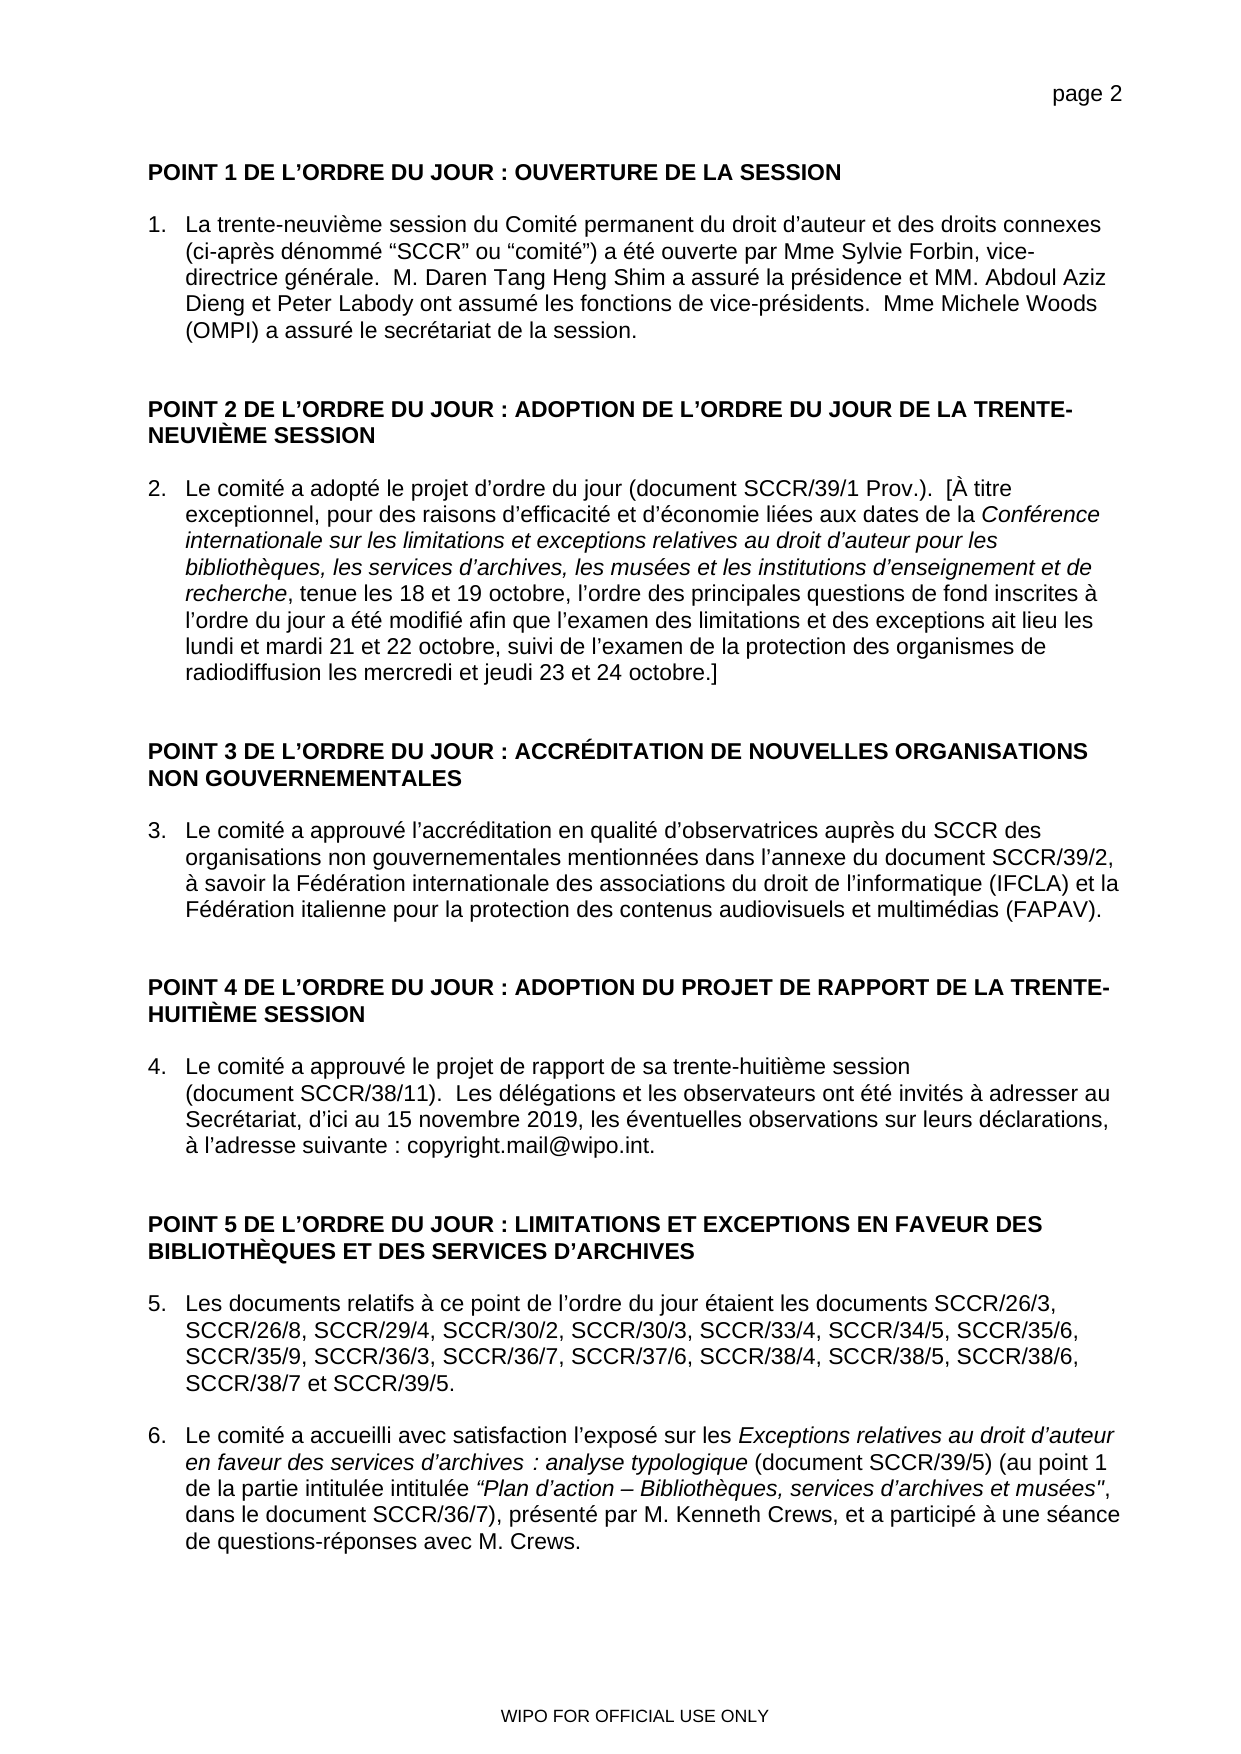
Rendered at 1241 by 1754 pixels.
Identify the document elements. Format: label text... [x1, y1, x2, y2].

list La trente-neuvième session du Comité permanent du droit d’auteur et des droits connexes (ci-après dénommé “SCCR” ou “comité”) a été ouverte par Mme Sylvie Forbin, vice-directrice générale. M. Daren Tang Heng Shim a assuré la présidence et MM. Abdoul Aziz Dieng et Peter Labody ont assumé les fonctions de vice-présidents. Mme Michele Woods (OMPI) a assuré le secrétariat de la session. [148, 211, 1122, 343]
text Point 1 de l’ordre du jour : ouverture de la session [148, 158, 1122, 185]
list Le comité a adopté le projet d’ordre du jour (document SCCR/39/1 Prov.). [À titre exceptionnel, pour des raisons d’efficacité et d’économie liées aux dates de la Conférence internationale sur les limitations et exceptions relatives au droit d’auteur pour les bibliothèques, les services d’archives, les musées et les institutions d’enseignement et de recherche, tenue les 18 et 19 octobre, l’ordre des principales questions de fond inscrites à l’ordre du jour a été modifié afin que l’examen des limitations et des exceptions ait lieu les lundi et mardi 21 et 22 octobre, suivi de l’examen de la protection des organismes de radiodiffusion les mercredi et jeudi 23 et 24 octobre.] [148, 475, 1122, 686]
text Point 2 de l’ordre du jour : adoption de l’ordre du jour de la trente-neuvième session [148, 396, 1122, 448]
text Point 5 de l’ordre du jour : limitations et exceptions en faveur des bibliothèques et des services d’archives [148, 1211, 1122, 1264]
list Les documents relatifs à ce point de l’ordre du jour étaient les documents SCCR/26/3, SCCR/26/8, SCCR/29/4, SCCR/30/2, SCCR/30/3, SCCR/33/4, SCCR/34/5, SCCR/35/6, SCCR/35/9, SCCR/36/3, SCCR/36/7, SCCR/37/6, SCCR/38/4, SCCR/38/5, SCCR/38/6, SCCR/38/7 et SCCR/39/5. [148, 1290, 1122, 1396]
list Le comité a approuvé le projet de rapport de sa trente-huitième session (document SCCR/38/11). Les délégations et les observateurs ont été invités à adresser au Secrétariat, d’ici au 15 novembre 2019, les éventuelles observations sur leurs déclarations, à l’adresse suivante : copyright.mail@wipo.int. [148, 1053, 1122, 1159]
list Le comité a approuvé l’accréditation en qualité d’observatrices auprès du SCCR des organisations non gouvernementales mentionnées dans l’annexe du document SCCR/39/2, à savoir la Fédération internationale des associations du droit de l’informatique (IFCLA) et la Fédération italienne pour la protection des contenus audiovisuels et multimédias (FAPAV). [148, 817, 1122, 923]
text Point 3 de l’ordre du jour : accréditation de nouvelles organisations non gouvernementales [148, 738, 1122, 791]
list Le comité a accueilli avec satisfaction l’exposé sur les Exceptions relatives au droit d’auteur en faveur des services d’archives : analyse typologique (document SCCR/39/5) (au point 1 de la partie intitulée intitulée “Plan d’action – Bibliothèques, services d’archives et muséesʺ, dans le document SCCR/36/7), présenté par M. Kenneth Crews, et a participé à une séance de questions-réponses avec M. Crews. [148, 1422, 1122, 1554]
text Point 4 de l’ordre du jour : adoption du projet de rapport de la trente-huitième session [148, 974, 1122, 1027]
